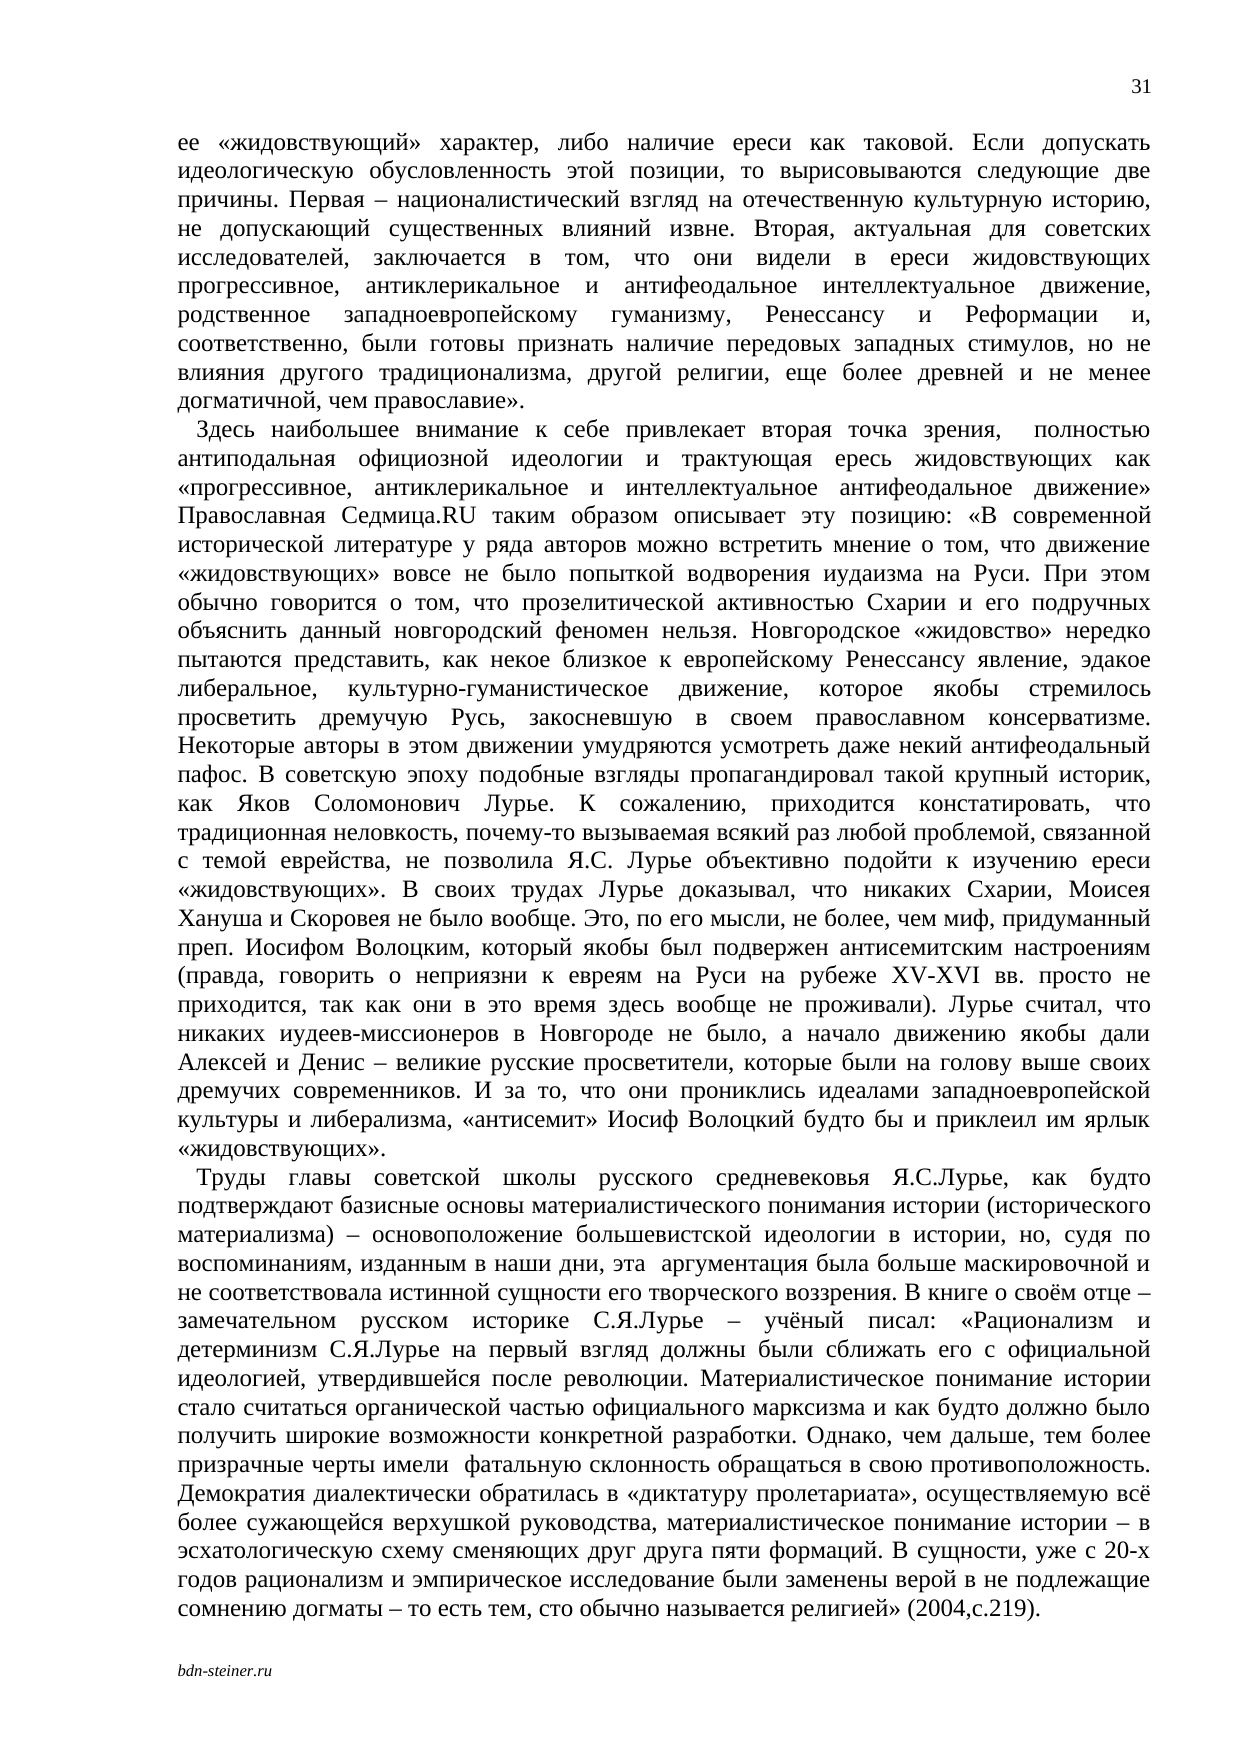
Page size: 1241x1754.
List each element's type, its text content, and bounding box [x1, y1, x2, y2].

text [177, 127, 1152, 414]
text Здесь наибольшее внимание к себе привлекает вторая точка зрения, полностью антиподальная официозной идеологии и трактующая ересь жидовствующих как «прогрессивное, антиклерикальное и интеллектуальное антифеодальное движение» Православная Седмица.RU таким образом описывает эту позицию: «В современной исторической литературе у ряда авторов можно встретить мнение о том, что движение «жидовствующих» вовсе не было попыткой водворения иудаизма на Руси. При этом обычно говорится о том, что прозелитической активностью Схарии и его подручных объяснить данный новгородский феномен нельзя. Новгородское «жидовство» нередко пытаются представить, как некое близкое к европейскому Ренессансу явление, эдакое либеральное, культурно-гуманистическое движение, которое якобы стремилось просветить дремучую Русь, закосневшую в своем православном консерватизме. Некоторые авторы в этом движении умудряются усмотреть даже некий антифеодальный пафос. В советскую эпоху подобные взгляды пропагандировал такой крупный историк, как Яков Соломонович Лурье. К сожалению, приходится констатировать, что традиционная неловкость, почему-то вызываемая всякий раз любой проблемой, связанной с темой еврейства, не позволила Я.С. Лурье объективно подойти к изучению ереси «жидовствующих». В своих трудах Лурье доказывал, что никаких Схарии, Моисея Хануша и Скоровея не было вообще. Это, по его мысли, не более, чем миф, придуманный преп. Иосифом Волоцким, который якобы был подвержен антисемитским настроениям (правда, говорить о неприязни к евреям на Руси на рубеже XV-XVI вв. просто не приходится, так как они в это время здесь вообще не проживали). Лурье считал, что никаких иудеев-миссионеров в Новгороде не было, а начало движению якобы дали Алексей и Денис – великие русские просветители, которые были на голову выше своих дремучих современников. И за то, что они прониклись идеалами западноевропейской культуры и либерализма, «антисемит» Иосиф Волоцкий будто бы и приклеил им ярлык «жидовствующих». [177, 414, 1152, 1162]
text Труды главы советской школы русского средневековья Я.С.Лурье, как будто подтверждают базисные основы материалистического понимания истории (исторического материализма) – основоположение большевистской идеологии в истории, но, судя по воспоминаниям, изданным в наши дни, эта аргументация была больше маскировочной и не соответствовала истинной сущности его творческого воззрения. В книге о своём отце – замечательном русском историке С.Я.Лурье – учёный писал: «Рационализм и детерминизм С.Я.Лурье на первый взгляд должны были сближать его с официальной идеологией, утвердившейся после революции. Материалистическое понимание истории стало считаться органической частью официального марксизма и как будто должно было получить широкие возможности конкретной разработки. Однако, чем дальше, тем более призрачные черты имели фатальную склонность обращаться в свою противоположность. Демократия диалектически обратилась в «диктатуру пролетариата», осуществляемую всё более сужающейся верхушкой руководства, материалистическое понимание истории – в эсхатологическую схему сменяющих друг друга пяти формаций. В сущности, уже с 20-х годов рационализм и эмпирическое исследование были заменены верой в не подлежащие сомнению догматы – то есть тем, сто обычно называется религией» (2004,с.219). [177, 1162, 1152, 1622]
